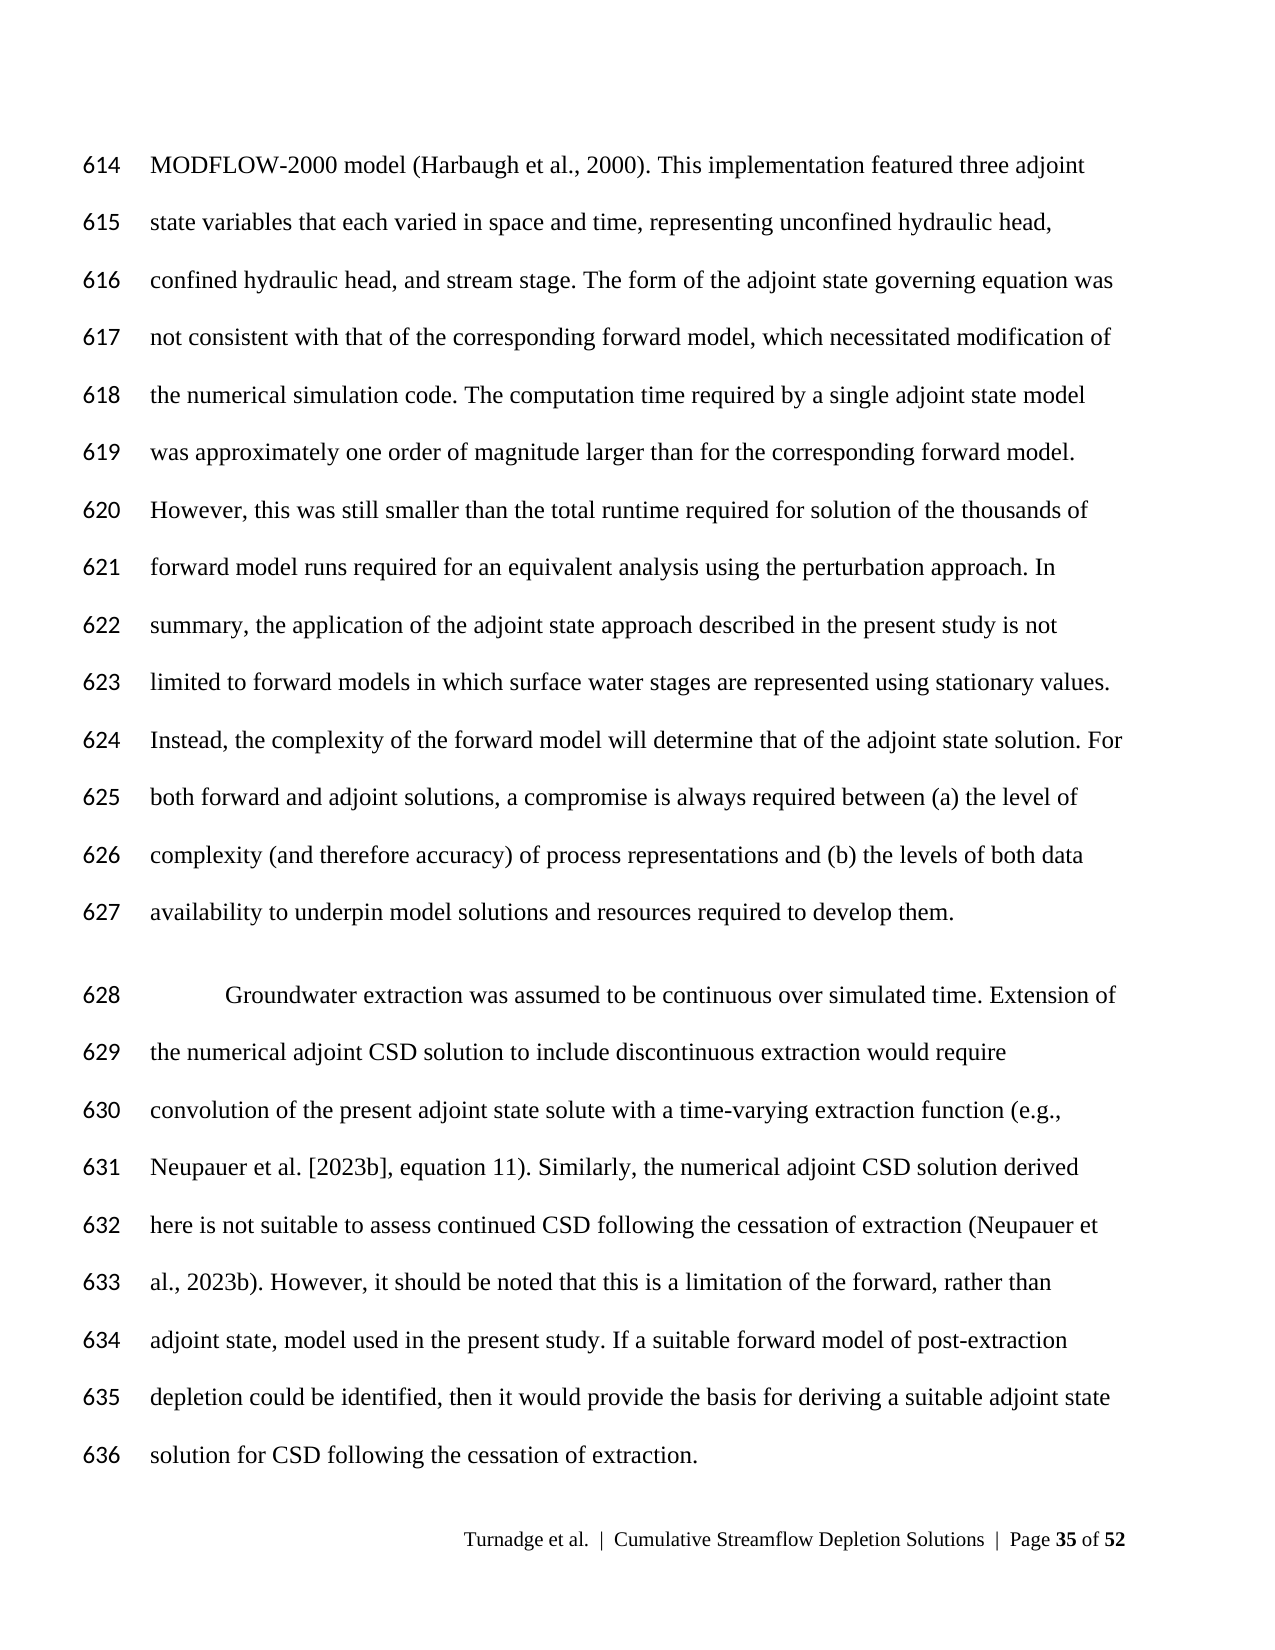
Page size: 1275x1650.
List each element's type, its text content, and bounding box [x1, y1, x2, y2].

text Groundwater extraction was assumed to be continuous over simulated time. Extension of the numerical adjoint CSD solution to include discontinuous extraction would require convolution of the present adjoint state solute with a time-varying extraction function (e.g., Neupauer et al. [2023b], equation 11). Similarly, the numerical adjoint CSD solution derived here is not suitable to assess continued CSD following the cessation of extraction (Neupauer et al., 2023b). However, it should be noted that this is a limitation of the forward, rather than adjoint state, model used in the present study. If a suitable forward model of post-extraction depletion could be identified, then it would provide the basis for deriving a suitable adjoint state solution for CSD following the cessation of extraction. [150, 980, 1125, 1469]
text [150, 150, 1125, 926]
